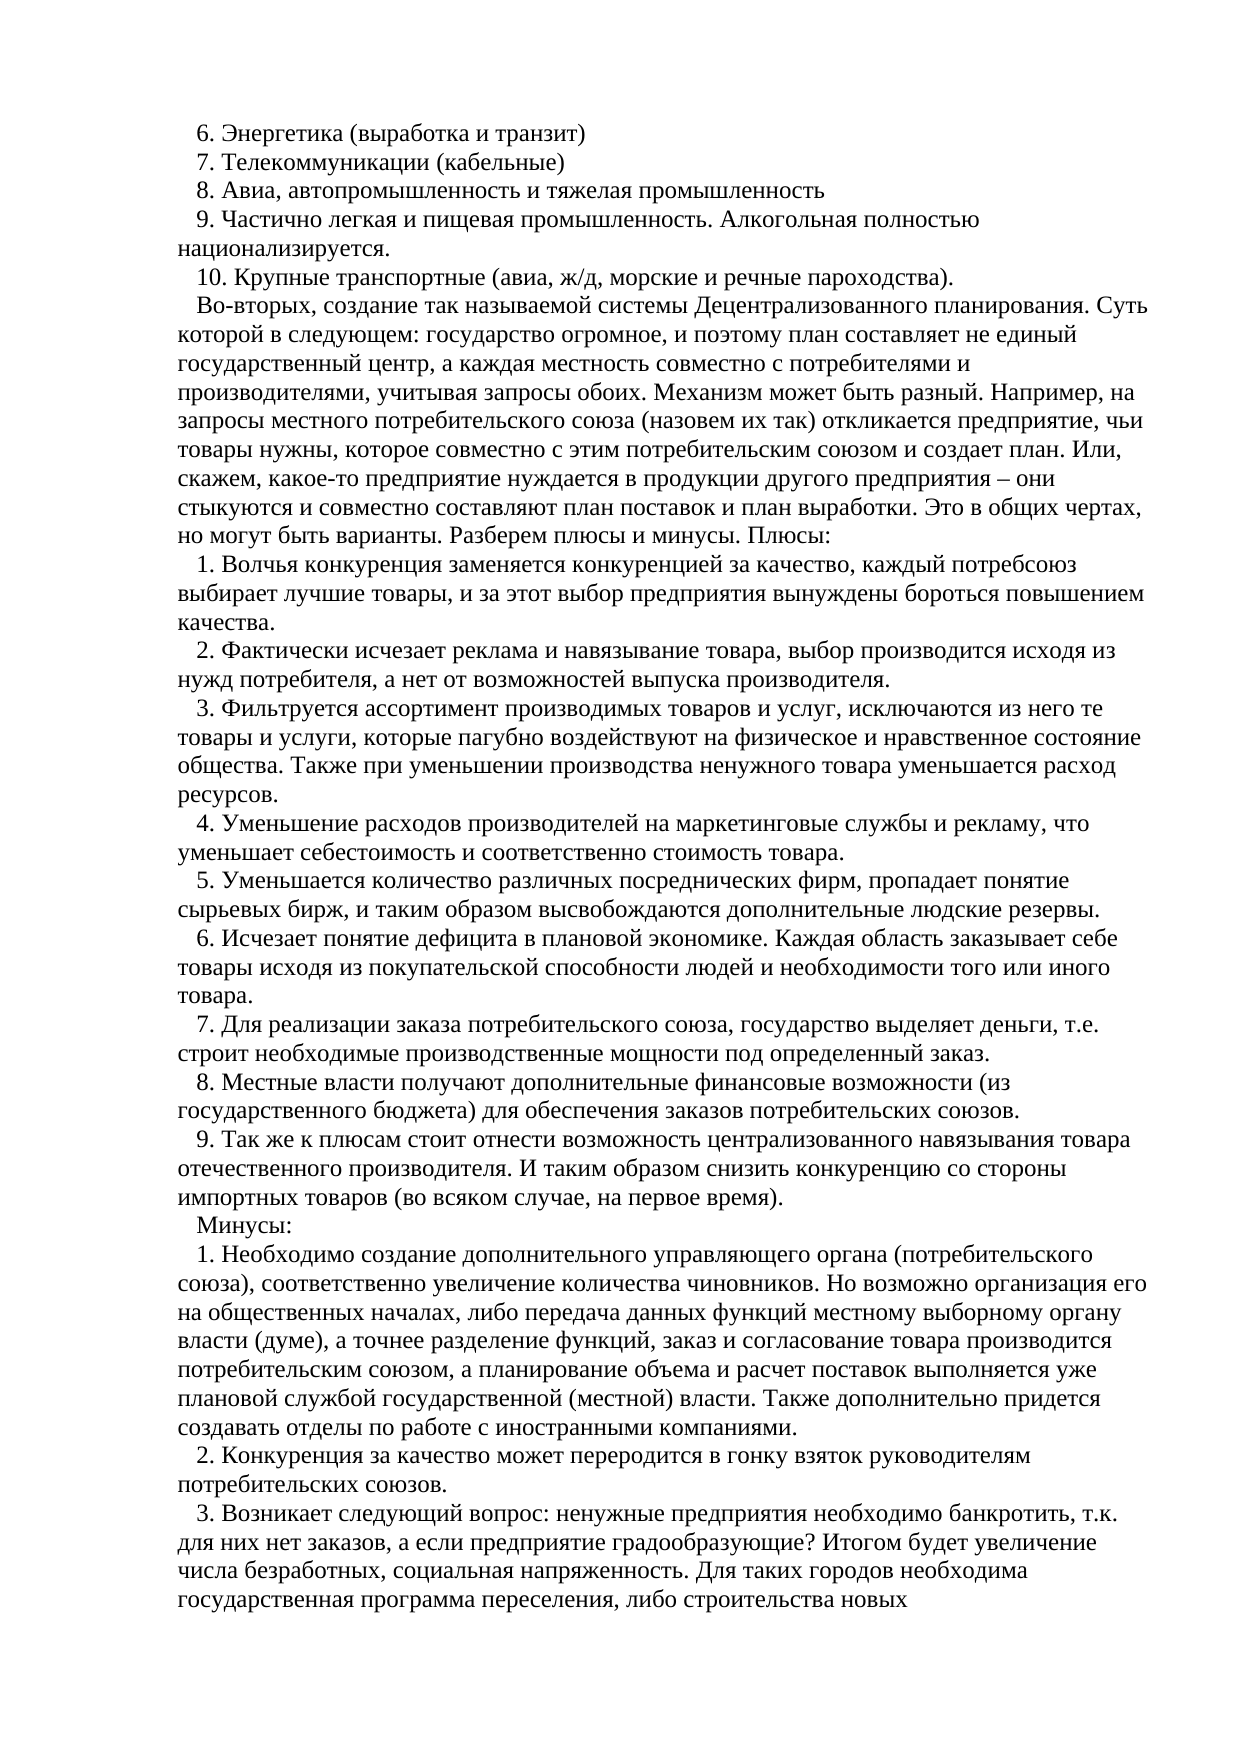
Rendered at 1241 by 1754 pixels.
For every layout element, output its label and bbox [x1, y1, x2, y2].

text [177, 118, 1152, 1613]
